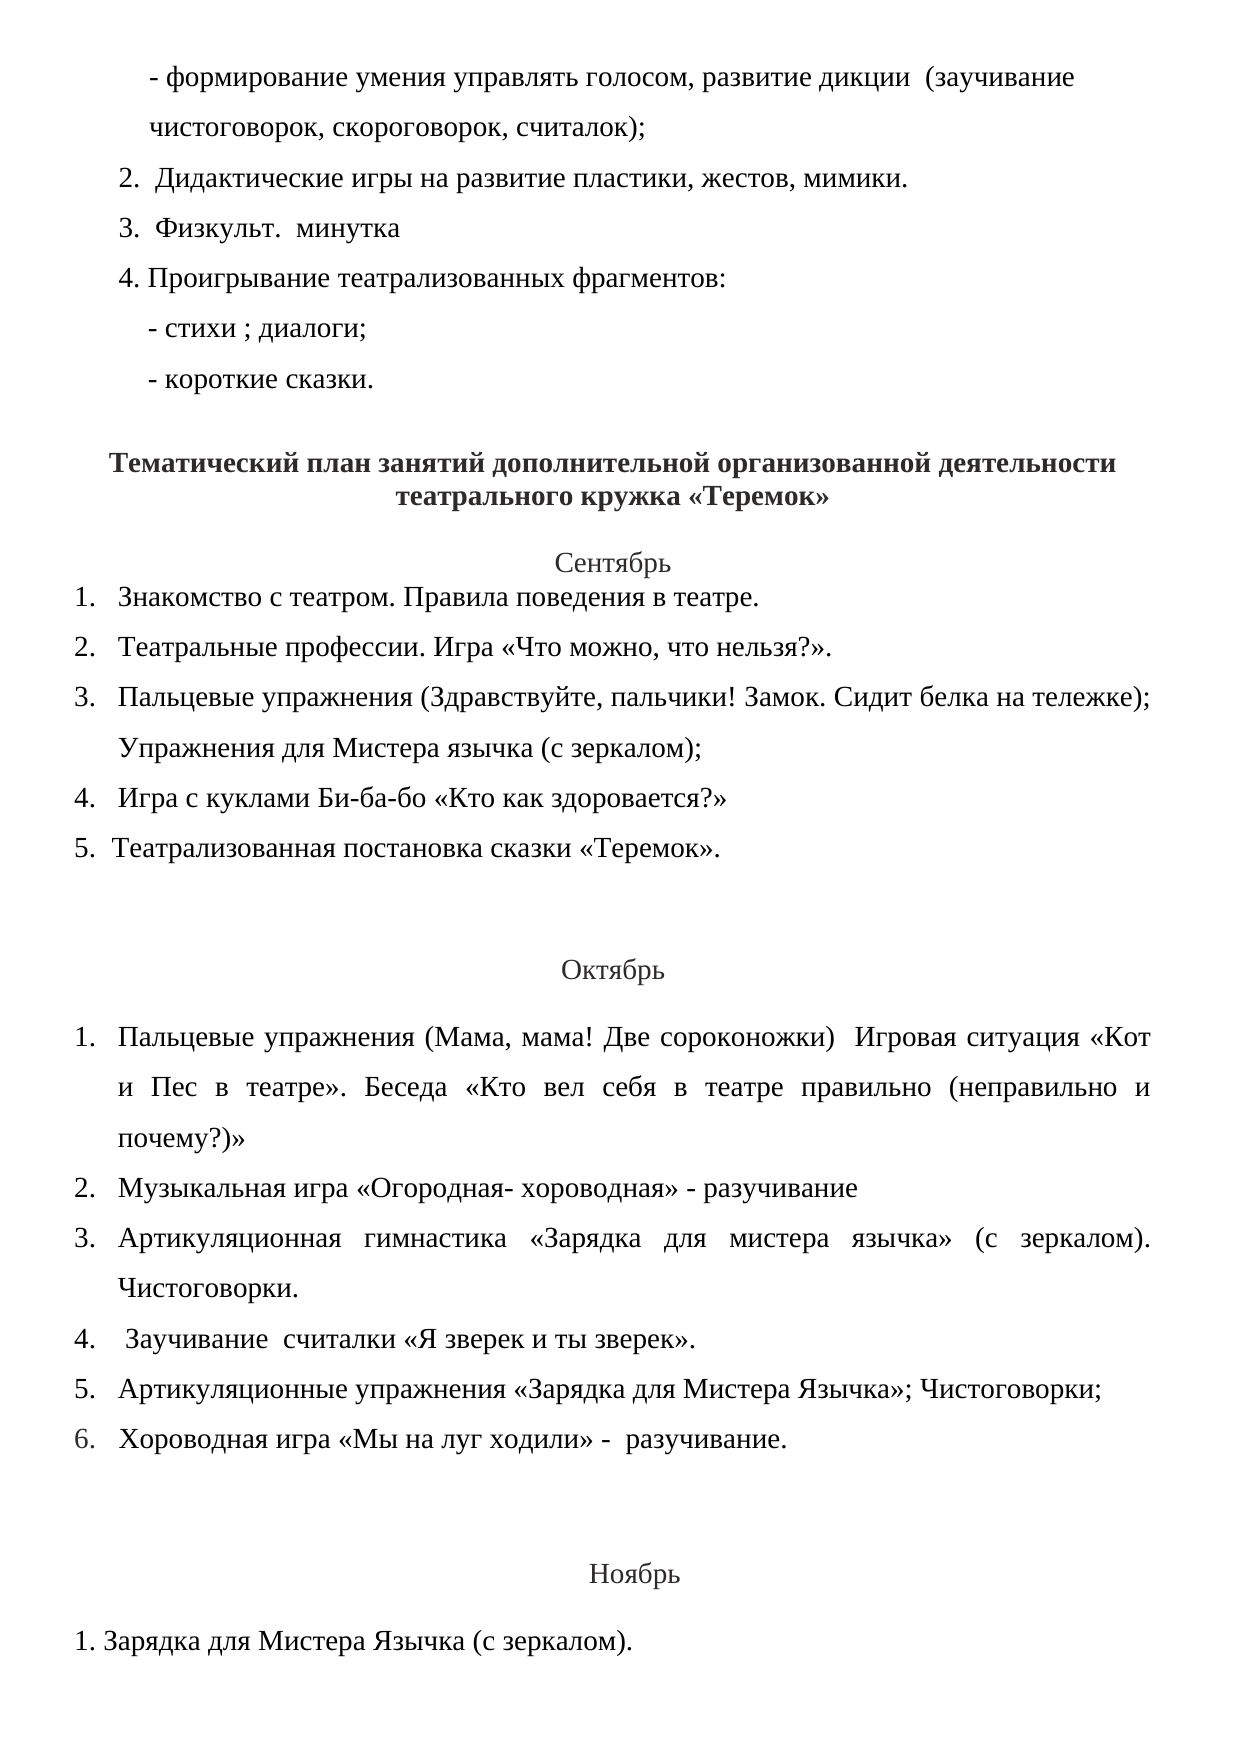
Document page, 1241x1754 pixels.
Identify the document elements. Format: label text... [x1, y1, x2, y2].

list 2. Дидактические игры на развитие пластики, жестов, мимики. [118, 160, 1152, 193]
list Пальцевые упражнения (Здравствуйте, пальчики! Замок. Сидит белка на тележке); Упражнения для Мистера язычка (с зеркалом); [74, 679, 1152, 763]
text Тематический план занятий дополнительной организованной деятельности театрального кружка «Теремок» [74, 445, 1152, 512]
list Игра с куклами Би-ба-бо «Кто как здоровается?» [74, 780, 1152, 814]
list Хороводная игра «Мы на луг ходили» - разучивание. [74, 1422, 1152, 1455]
list Театрализованная постановка сказки «Теремок». [74, 831, 1152, 864]
list Артикуляционные упражнения «Зарядка для Мистера Язычка»; Чистоговорки; [74, 1371, 1152, 1405]
list Артикуляционная гимнастика «Зарядка для мистера язычка» (с зеркалом). Чистоговорки. [74, 1220, 1152, 1304]
list Пальцевые упражнения (Мама, мама! Две сороконожки) Игровая ситуация «Кот и Пес в театре». Беседа «Кто вел себя в театре правильно (неправильно и почему?)» [74, 1019, 1152, 1153]
text Сентябрь [74, 545, 1152, 579]
list - стихи ; диалоги; [148, 311, 1152, 344]
list Знакомство с театром. Правила поведения в театре. [74, 579, 1152, 612]
text Октябрь [74, 952, 1152, 986]
list - формирование умения управлять голосом, развитие дикции (заучивание чистоговорок, скороговорок, считалок); [149, 59, 1152, 143]
list Музыкальная игра «Огородная- хороводная» - разучивание [74, 1170, 1152, 1203]
list - короткие сказки. [148, 361, 1152, 394]
list Театральные профессии. Игра «Что можно, что нельзя?». [74, 629, 1152, 663]
list Ноябрь [118, 1556, 1152, 1589]
list 3. Физкульт. минутка [118, 210, 1152, 243]
list 4. Проигрывание театрализованных фрагментов: [118, 260, 1152, 294]
text 1. Зарядка для Мистера Язычка (с зеркалом). [74, 1623, 1152, 1656]
list Заучивание считалки «Я зверек и ты зверек». [74, 1321, 1152, 1354]
